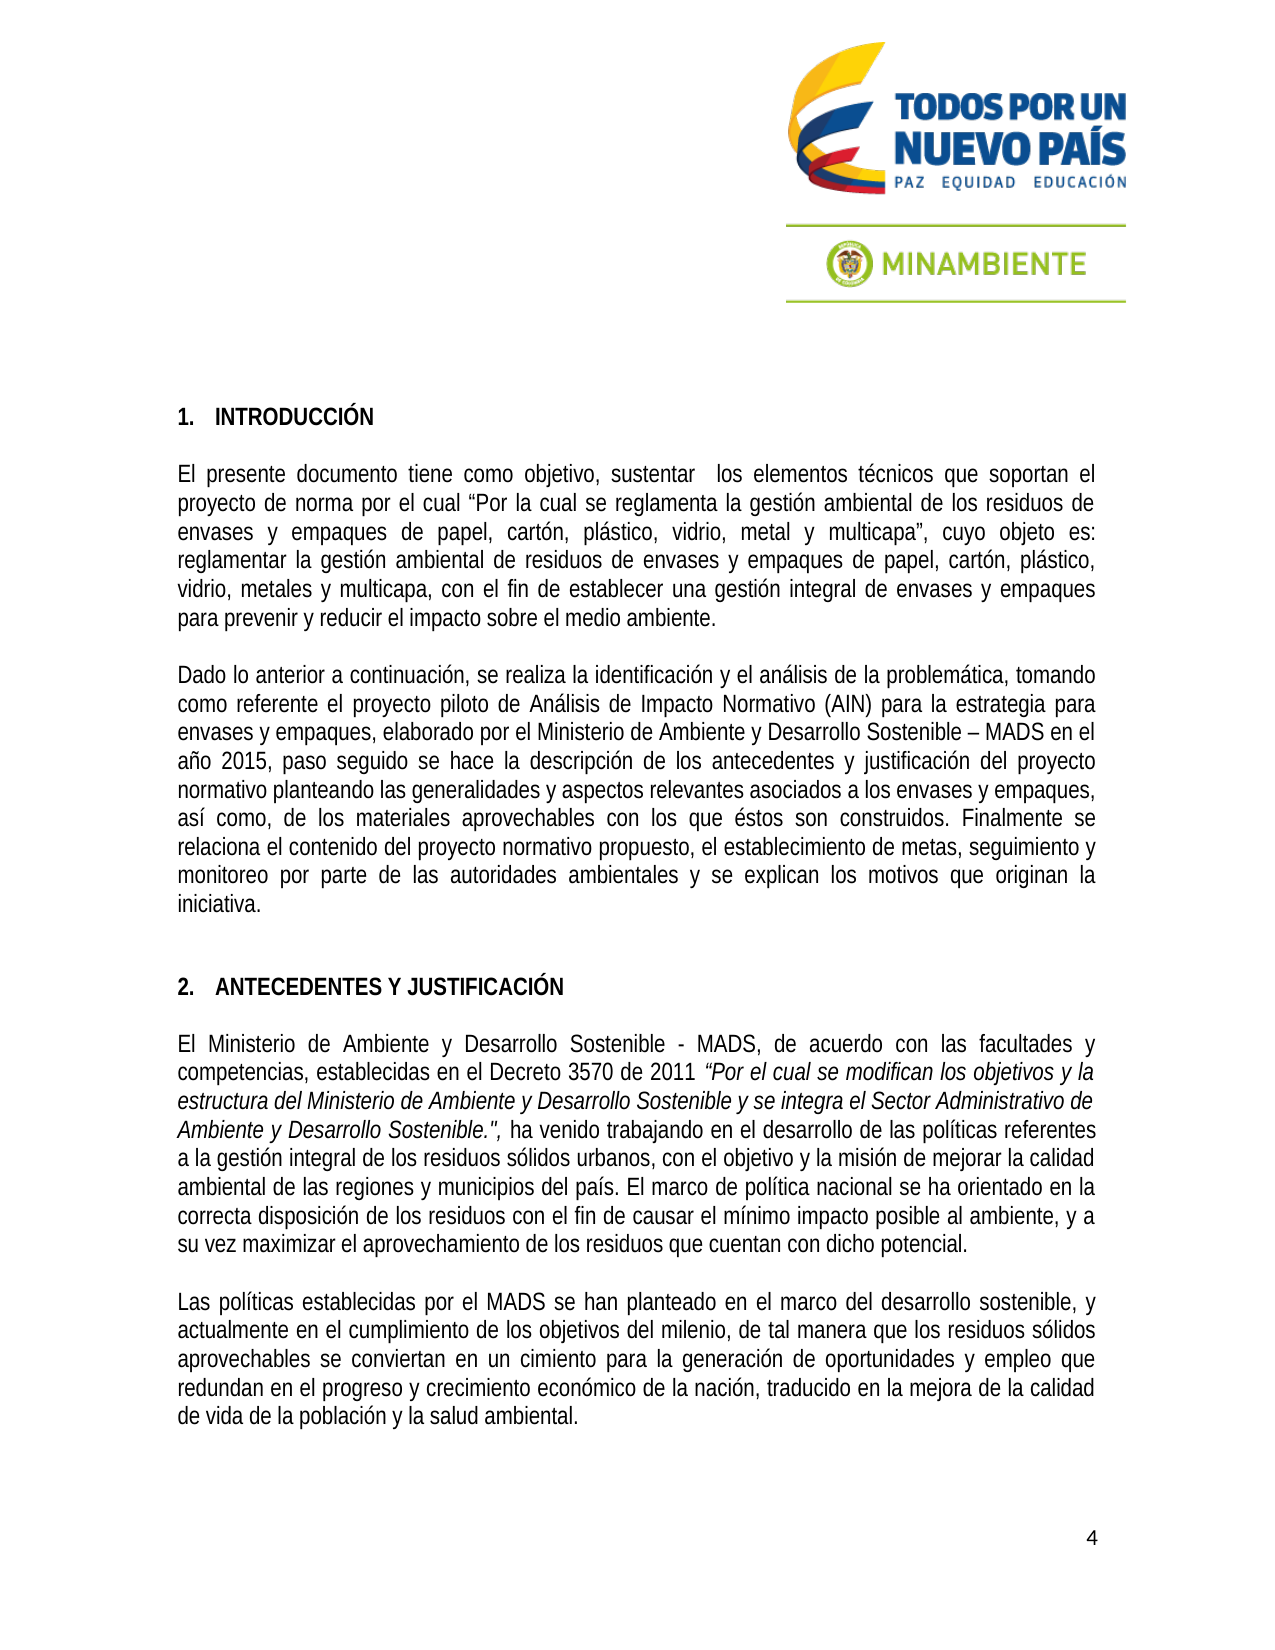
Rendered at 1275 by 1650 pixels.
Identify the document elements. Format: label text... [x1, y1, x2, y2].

text El presente documento tiene como objetivo, sustentar los elementos técnicos que soportan el proyecto de norma por el cual “Por la cual se reglamenta la gestión ambiental de los residuos de envases y empaques de papel, cartón, plástico, vidrio, metal y multicapa”, cuyo objeto es: reglamentar la gestión ambiental de residuos de envases y empaques de papel, cartón, plástico, vidrio, metales y multicapa, con el fin de establecer una gestión integral de envases y empaques para prevenir y reducir el impacto sobre el medio ambiente. [177, 459, 1098, 631]
picture [785, 42, 1127, 303]
text El Ministerio de Ambiente y Desarrollo Sostenible - MADS, de acuerdo con las facultades y competencias, establecidas en el Decreto 3570 de 2011 “Por el cual se modifican los objetivos y la estructura del Ministerio de Ambiente y Desarrollo Sostenible y se integra el Sector Administrativo de Ambiente y Desarrollo Sostenible.", ha venido trabajando en el desarrollo de las políticas referentes a la gestión integral de los residuos sólidos urbanos, con el objetivo y la misión de mejorar la calidad ambiental de las regiones y municipios del país. El marco de política nacional se ha orientado en la correcta disposición de los residuos con el fin de causar el mínimo impacto posible al ambiente, y a su vez maximizar el aprovechamiento de los residuos que cuentan con dicho potencial. [177, 1029, 1098, 1258]
subtitle ANTECEDENTES Y JUSTIFICACIÓN [177, 971, 1098, 1000]
subtitle INTRODUCCIÓN [177, 402, 1098, 431]
text Las políticas establecidas por el MADS se han planteado en el marco del desarrollo sostenible, y actualmente en el cumplimiento de los objetivos del milenio, de tal manera que los residuos sólidos aprovechables se conviertan en un cimiento para la generación de oportunidades y empleo que redundan en el progreso y crecimiento económico de la nación, traducido en la mejora de la calidad de vida de la población y la salud ambiental. [177, 1287, 1098, 1430]
text Dado lo anterior a continuación, se realiza la identificación y el análisis de la problemática, tomando como referente el proyecto piloto de Análisis de Impacto Normativo (AIN) para la estrategia para envases y empaques, elaborado por el Ministerio de Ambiente y Desarrollo Sostenible – MADS en el año 2015, paso seguido se hace la descripción de los antecedentes y justificación del proyecto normativo planteando las generalidades y aspectos relevantes asociados a los envases y empaques, así como, de los materiales aprovechables con los que éstos son construidos. Finalmente se relaciona el contenido del proyecto normativo propuesto, el establecimiento de metas, seguimiento y monitoreo por parte de las autoridades ambientales y se explican los motivos que originan la iniciativa. [177, 660, 1098, 918]
